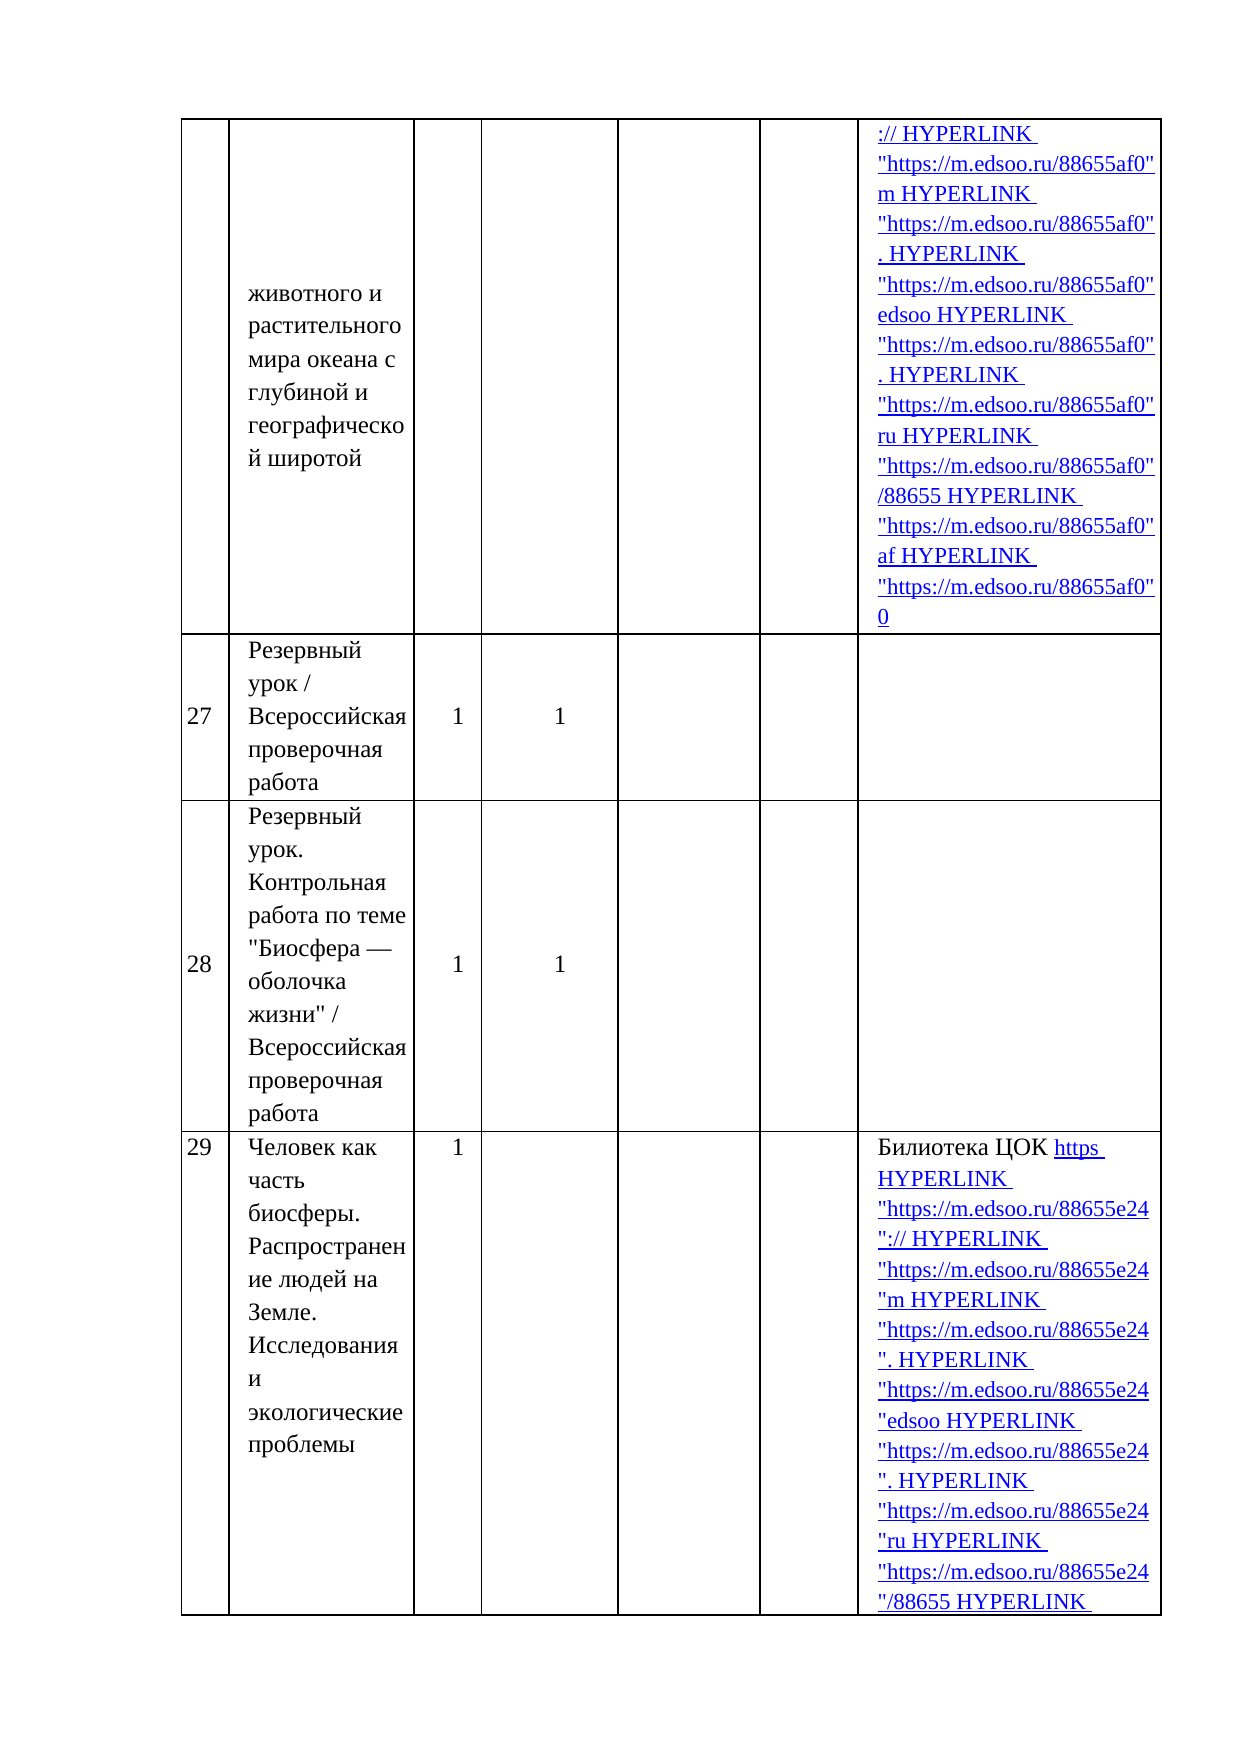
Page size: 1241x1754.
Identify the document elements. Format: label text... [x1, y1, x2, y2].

table_cell [619, 635, 759, 799]
table_cell [619, 120, 759, 633]
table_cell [230, 1132, 413, 1614]
table_cell [761, 635, 857, 799]
table_cell [619, 1132, 759, 1614]
table_cell 27 [182, 635, 228, 799]
table_cell [761, 1132, 857, 1614]
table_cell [859, 120, 1160, 633]
table_cell 1 [415, 1132, 481, 1614]
table_cell 1 [415, 120, 481, 633]
table_cell [859, 635, 1160, 799]
table_cell [761, 801, 857, 1131]
table_cell [619, 801, 759, 1131]
table_cell 1 [415, 635, 481, 799]
table_cell [482, 120, 617, 633]
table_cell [230, 120, 413, 633]
table_cell [482, 1132, 617, 1614]
table_cell 26 [182, 120, 228, 633]
table_cell 29 [182, 1132, 228, 1614]
table_cell [859, 801, 1160, 1131]
table_cell 1 [415, 801, 481, 1131]
table_cell [761, 120, 857, 633]
table_cell 28 [182, 801, 228, 1131]
table_cell 1 [482, 801, 617, 1131]
table_cell 1 [482, 635, 617, 799]
table_cell Резервный урок. Контрольная работа по теме "Биосфера — оболочка жизни" / Всероссийская проверочная работа [230, 801, 413, 1131]
table_cell Резервный урок / Всероссийская проверочная работа [230, 635, 413, 799]
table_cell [859, 1132, 1160, 1614]
